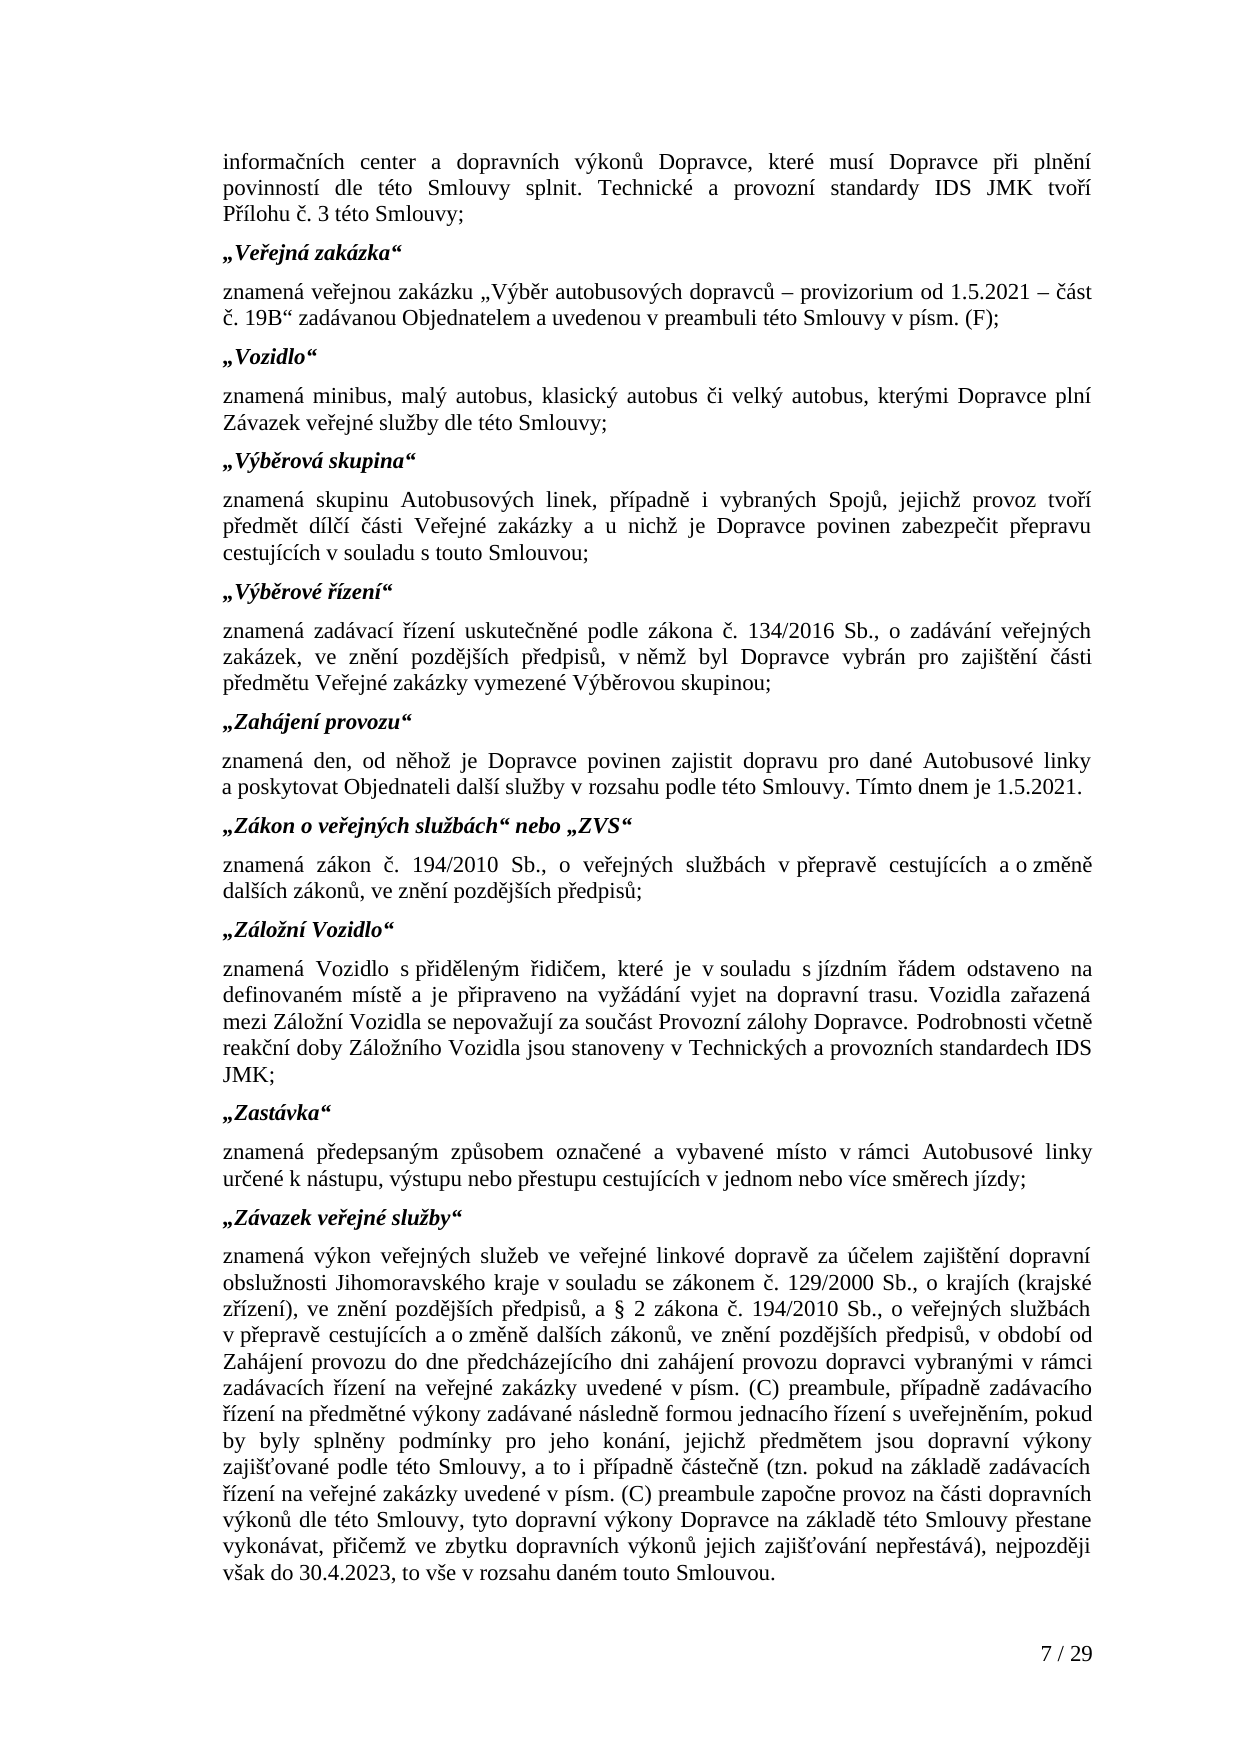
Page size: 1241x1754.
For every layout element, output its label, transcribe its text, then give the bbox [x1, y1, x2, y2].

text „Zahájení provozu“ [223, 708, 1092, 734]
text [223, 148, 1092, 227]
text „Zastávka“ [223, 1099, 1092, 1126]
text znamená veřejnou zakázku „Výběr autobusových dopravců – provizorium od 1.5.2021 – část č. 19B“ zadávanou Objednatelem a uvedenou v preambuli této Smlouvy v písm. (F); [223, 278, 1092, 331]
text „Výběrová skupina“ [223, 447, 1092, 474]
text „Závazek veřejné služby“ [223, 1203, 1092, 1230]
text znamená skupinu Autobusových linek, případně i vybraných Spojů, jejichž provoz tvoří předmět dílčí části Veřejné zakázky a u nichž je Dopravce povinen zabezpečit přepravu cestujících v souladu s touto Smlouvou; [223, 486, 1092, 565]
text znamená den, od něhož je Dopravce povinen zajistit dopravu pro dané Autobusové linky a poskytovat Objednateli další služby v rozsahu podle této Smlouvy. Tímto dnem je 1.5.2021. [222, 747, 1092, 800]
text „Výběrové řízení“ [223, 578, 1092, 604]
text „Veřejná zakázka“ [223, 239, 1092, 266]
text „Vozidlo“ [223, 343, 1092, 370]
text znamená minibus, malý autobus, klasický autobus či velký autobus, kterými Dopravce plní Závazek veřejné služby dle této Smlouvy; [223, 382, 1092, 435]
text znamená výkon veřejných služeb ve veřejné linkové dopravě za účelem zajištění dopravní obslužnosti Jihomoravského kraje v souladu se zákonem č. 129/2000 Sb., o krajích (krajské zřízení), ve znění pozdějších předpisů, a § 2 zákona č. 194/2010 Sb., o veřejných službách v přepravě cestujících a o změně dalších zákonů, ve znění pozdějších předpisů, v období od Zahájení provozu do dne předcházejícího dni zahájení provozu dopravci vybranými v rámci zadávacích řízení na veřejné zakázky uvedené v písm. (C) preambule, případně zadávacího řízení na předmětné výkony zadávané následně formou jednacího řízení s uveřejněním, pokud by byly splněny podmínky pro jeho konání, jejichž předmětem jsou dopravní výkony zajišťované podle této Smlouvy, a to i případně částečně (tzn. pokud na základě zadávacích řízení na veřejné zakázky uvedené v písm. (C) preambule započne provoz na části dopravních výkonů dle této Smlouvy, tyto dopravní výkony Dopravce na základě této Smlouvy přestane vykonávat, přičemž ve zbytku dopravních výkonů jejich zajišťování nepřestává), nejpozději však do 30.4.2023, to vše v rozsahu daném touto Smlouvou. [223, 1242, 1092, 1585]
text „Záložní Vozidlo“ [223, 916, 1092, 943]
text znamená Vozidlo s přiděleným řidičem, které je v souladu s jízdním řádem odstaveno na definovaném místě a je připraveno na vyžádání vyjet na dopravní trasu. Vozidla zařazená mezi Záložní Vozidla se nepovažují za součást Provozní zálohy Dopravce. Podrobnosti včetně reakční doby Záložního Vozidla jsou stanoveny v Technických a provozních standardech IDS JMK; [223, 955, 1092, 1087]
text „Zákon o veřejných službách“ nebo „ZVS“ [223, 812, 1092, 839]
text znamená předepsaným způsobem označené a vybavené místo v rámci Autobusové linky určené k nástupu, výstupu nebo přestupu cestujících v jednom nebo více směrech jízdy; [223, 1138, 1092, 1191]
text znamená zákon č. 194/2010 Sb., o veřejných službách v přepravě cestujících a o změně dalších zákonů, ve znění pozdějších předpisů; [223, 851, 1092, 904]
text znamená zadávací řízení uskutečněné podle zákona č. 134/2016 Sb., o zadávání veřejných zakázek, ve znění pozdějších předpisů, v němž byl Dopravce vybrán pro zajištění části předmětu Veřejné zakázky vymezené Výběrovou skupinou; [223, 617, 1092, 696]
